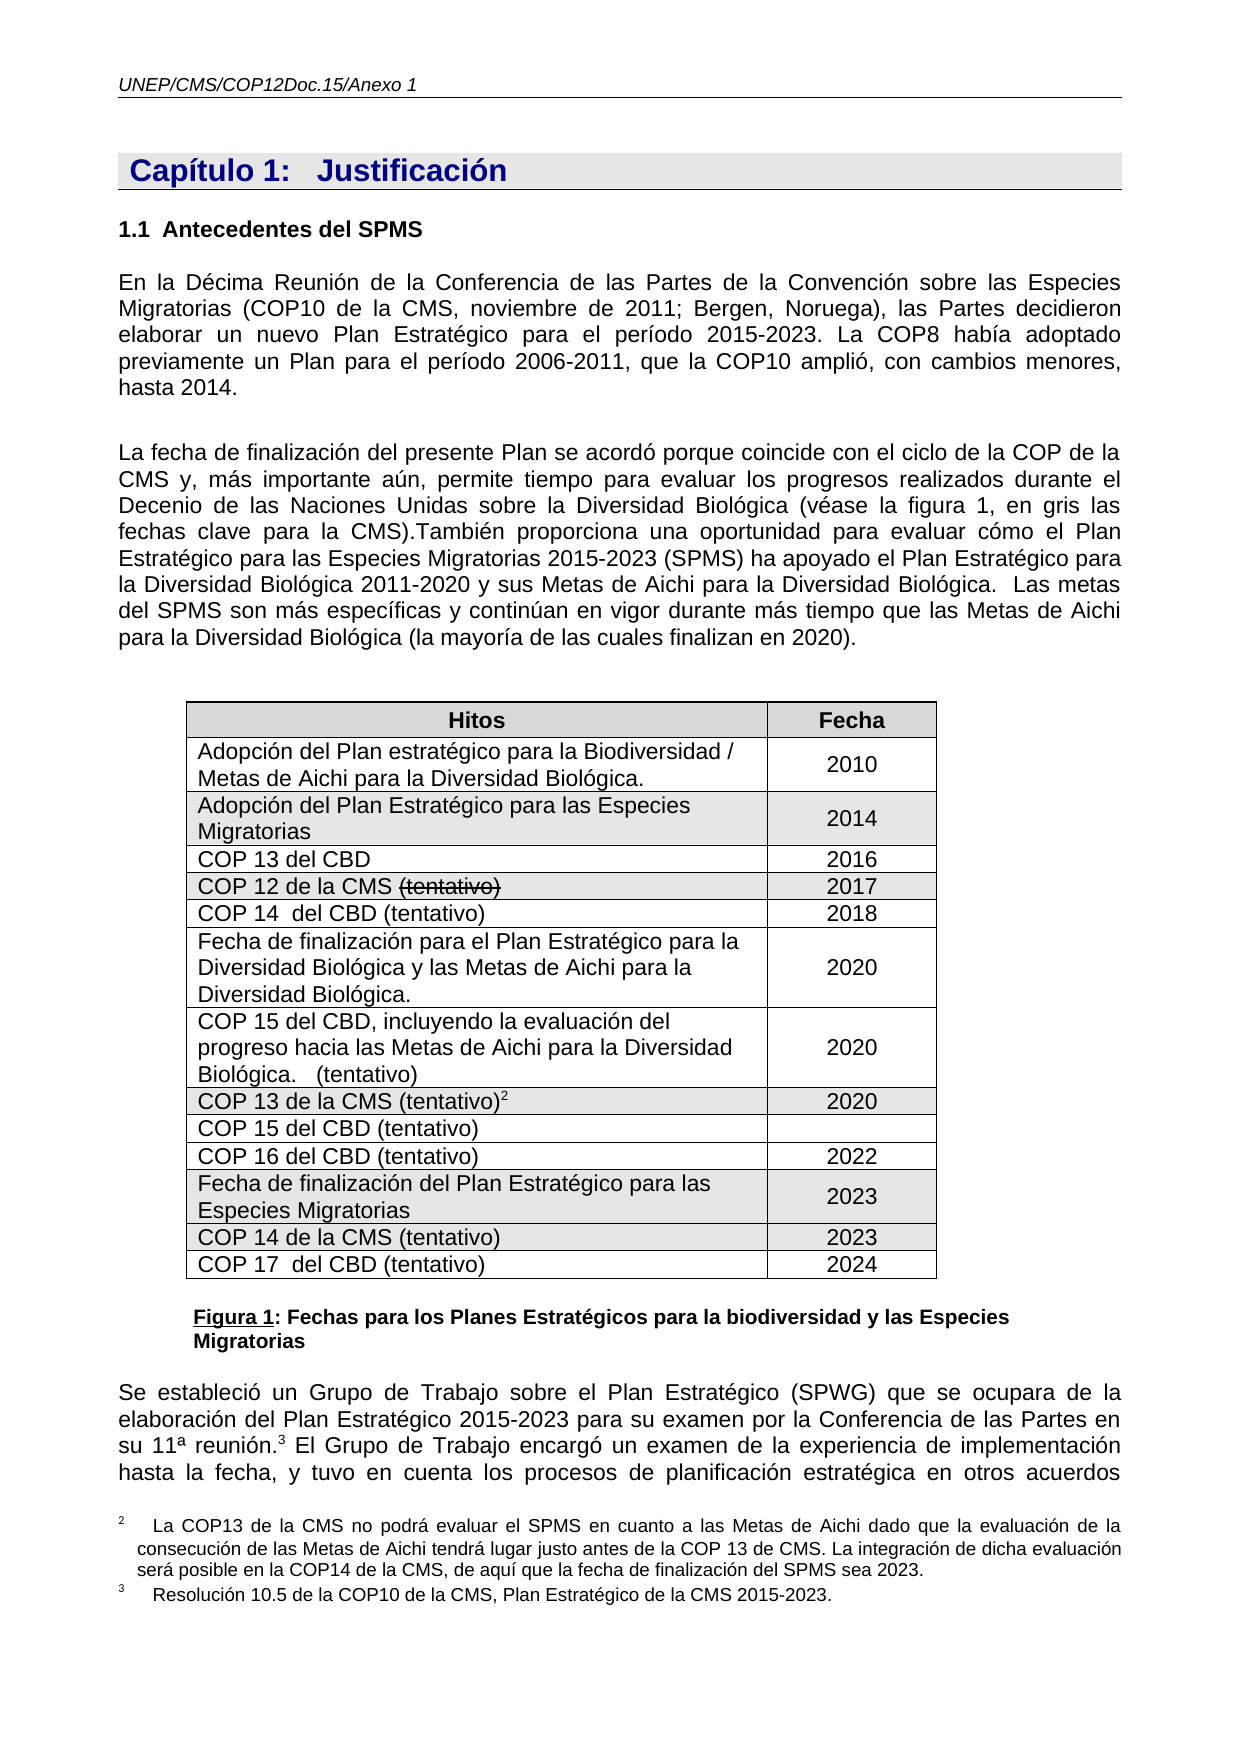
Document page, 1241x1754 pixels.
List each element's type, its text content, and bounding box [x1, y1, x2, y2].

table_cell [768, 1115, 936, 1142]
table_cell COP 17 del CBD (tentativo) [187, 1251, 767, 1278]
table_cell COP 15 del CBD, incluyendo la evaluación del progreso hacia las Metas de Aichi para la Diversidad Biológica. (tentativo) [187, 1008, 767, 1087]
table_cell Adopción del Plan Estratégico para las Especies Migratorias [187, 792, 767, 844]
table_cell COP 14 de la CMS (tentativo) [187, 1224, 767, 1250]
table_cell 2024 [768, 1251, 936, 1278]
text La fecha de finalización del presente Plan se acordó porque coincide con el ciclo de la COP de la CMS y, más importante aún, permite tiempo para evaluar los progresos realizados durante el Decenio de las Naciones Unidas sobre la Diversidad Biológica (véase la figura 1, en gris las fechas clave para la CMS).También proporciona una oportunidad para evaluar cómo el Plan Estratégico para las Especies Migratorias 2015-2023 (SPMS) ha apoyado el Plan Estratégico para la Diversidad Biológica 2011-2020 y sus Metas de Aichi para la Diversidad Biológica. Las metas del SPMS son más específicas y continúan en vigor durante más tiempo que las Metas de Aichi para la Diversidad Biológica (la mayoría de las cuales finalizan en 2020). [118, 439, 1122, 650]
table_cell 2020 [768, 928, 936, 1007]
table_cell Fecha de finalización del Plan Estratégico para las Especies Migratorias [187, 1170, 767, 1223]
table_header Capítulo 1: Justificación [118, 153, 1122, 188]
table_cell 2020 [768, 1088, 936, 1114]
table_cell 2020 [768, 1008, 936, 1087]
table_cell 2014 [768, 792, 936, 844]
text Figura 1: Fechas para los Planes Estratégicos para la biodiversidad y las Especies Migratorias [193, 1305, 1122, 1353]
table_cell COP 13 de la CMS (tentativo) [187, 1088, 767, 1114]
table_cell COP 15 del CBD (tentativo) [187, 1115, 767, 1142]
text En la Décima Reunión de la Conferencia de las Partes de la Convención sobre las Especies Migratorias (COP10 de la CMS, noviembre de 2011; Bergen, Noruega), las Partes decidieron elaborar un nuevo Plan Estratégico para el período 2015-2023. La COP8 había adoptado previamente un Plan para el período 2006-2011, que la COP10 amplió, con cambios menores, hasta 2014. [118, 268, 1122, 400]
table_header Fecha [768, 703, 936, 737]
table_cell COP 13 del CBD [187, 846, 767, 872]
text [118, 1379, 1122, 1485]
table_cell Adopción del Plan estratégico para la Biodiversidad / Metas de Aichi para la Diversidad Biológica. [187, 738, 767, 791]
table_cell 2023 [768, 1224, 936, 1250]
table_header Hitos [187, 703, 767, 737]
table_cell 2016 [768, 846, 936, 872]
table_cell 2018 [768, 900, 936, 927]
list Antecedentes del SPMS [118, 216, 1131, 242]
table_cell 2017 [768, 873, 936, 899]
table_cell COP 12 de la CMS (tentativo) [187, 873, 767, 899]
table_cell COP 14 del CBD (tentativo) [187, 900, 767, 927]
table_cell COP 16 del CBD (tentativo) [187, 1143, 767, 1169]
table_cell 2023 [768, 1170, 936, 1223]
table_cell 2010 [768, 738, 936, 791]
table_cell 2022 [768, 1143, 936, 1169]
table_cell Fecha de finalización para el Plan Estratégico para la Diversidad Biológica y las Metas de Aichi para la Diversidad Biológica. [187, 928, 767, 1007]
